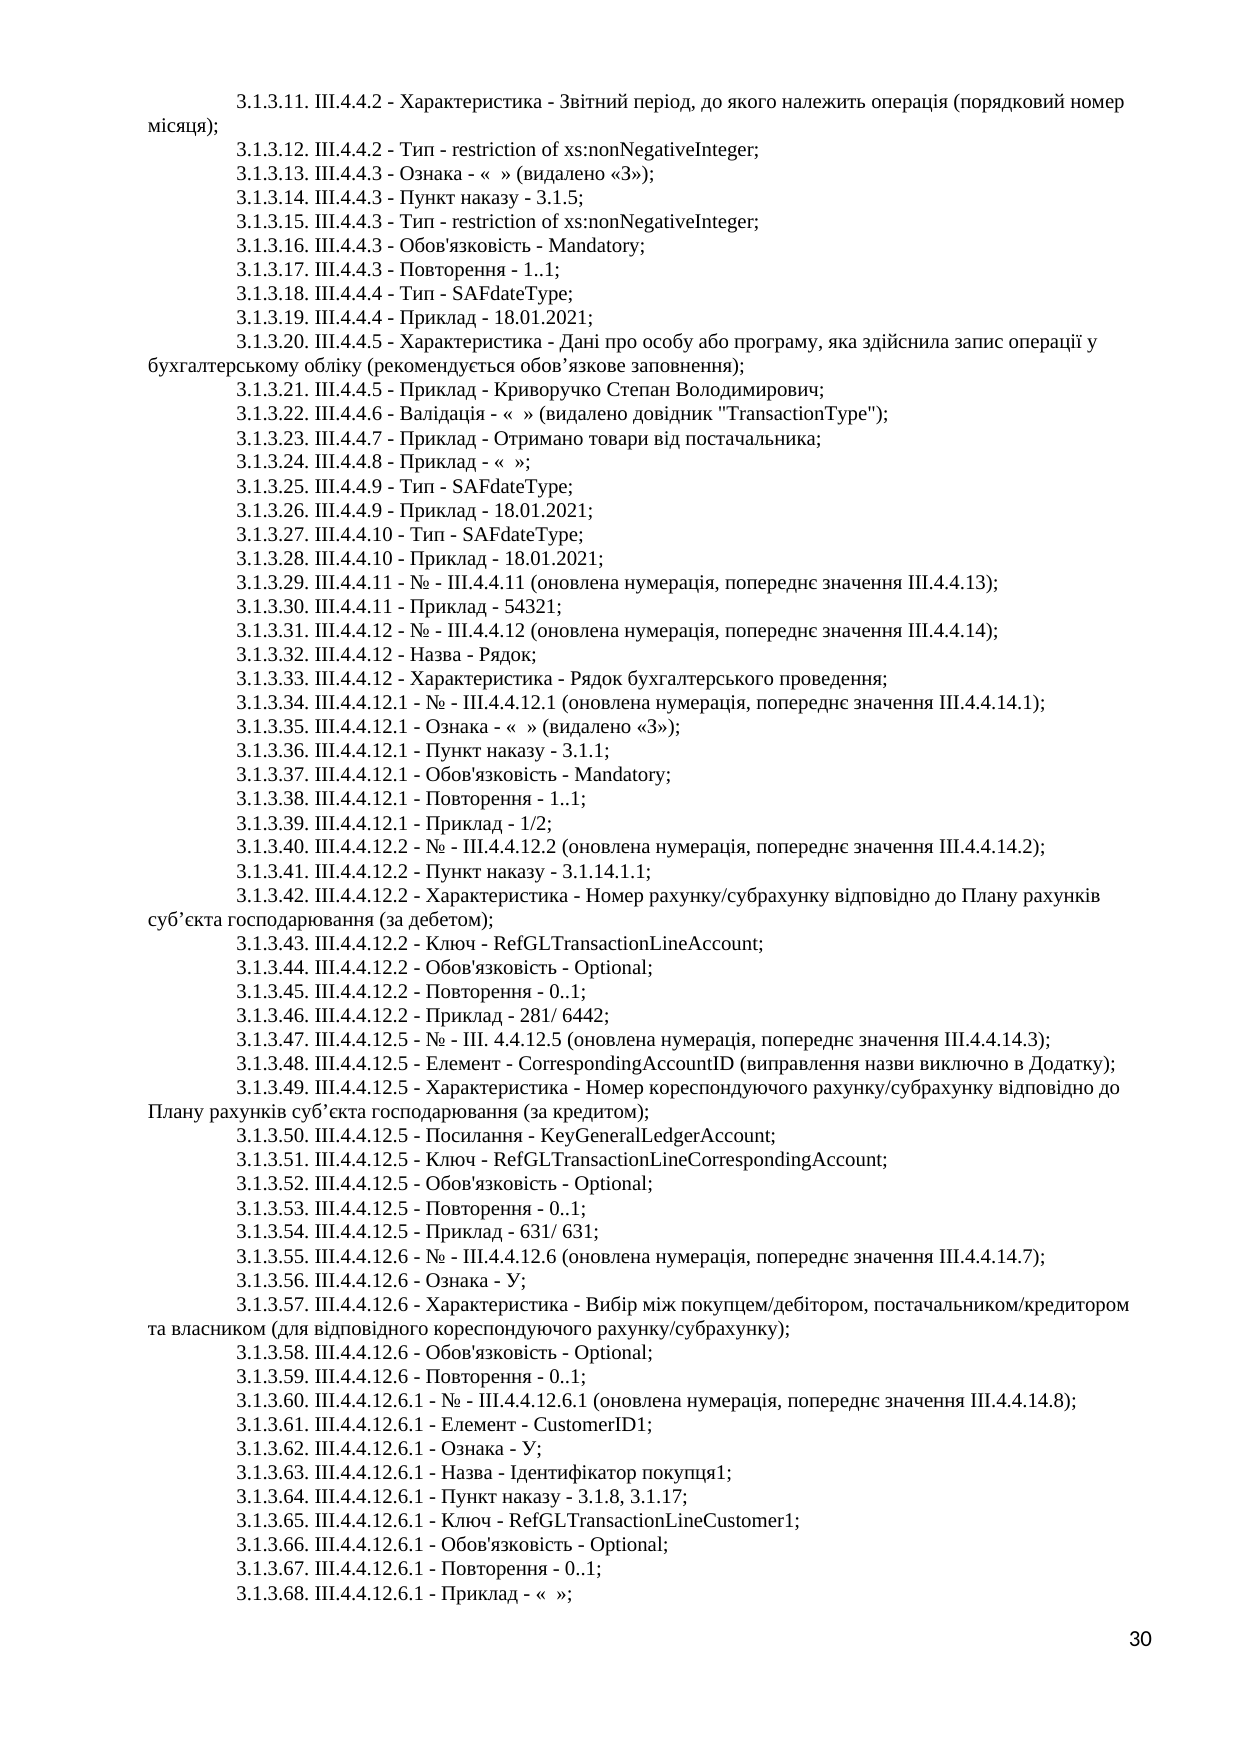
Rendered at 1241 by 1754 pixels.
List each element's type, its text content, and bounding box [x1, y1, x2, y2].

list III.4.4.12.2 - Приклад - 281/ 6442; [148, 1003, 1152, 1027]
list III.4.4.12.6.1 - Елемент - CustomerID1; [148, 1412, 1152, 1436]
list III.4.4.12.5 - Приклад - 631/ 631; [148, 1219, 1152, 1243]
list III.4.4.12.6 - № - III.4.4.12.6 (оновлена нумерація, попереднє значення III.4.4.14.7); [148, 1243, 1152, 1268]
list III.4.4.5 - Приклад - Криворучко Степан Володимирович; [148, 377, 1152, 401]
list III.4.4.12.1 - Приклад - 1/2; [148, 810, 1152, 834]
list III.4.4.11 - Приклад - 54321; [148, 594, 1152, 618]
list III.4.4.11 - № - III.4.4.11 (оновлена нумерація, попереднє значення III.4.4.13); [148, 570, 1152, 594]
list III.4.4.12 - № - III.4.4.12 (оновлена нумерація, попереднє значення III.4.4.14); [148, 618, 1152, 642]
list III.4.4.12.5 - Ключ - RefGLTransactionLineCorrespondingAccount; [148, 1147, 1152, 1171]
list III.4.4.12.5 - Посилання - KeyGeneralLedgerAccount; [148, 1123, 1152, 1147]
list III.4.4.2 - Характеристика - Звітний період, до якого належить операція (порядковий номер місяця); [148, 88, 1152, 137]
list III.4.4.2 - Тип - restriction of xs:nonNegativeInteger; [148, 137, 1152, 161]
list III.4.4.12.2 - Ключ - RefGLTransactionLineAccount; [148, 931, 1152, 955]
list III.4.4.5 - Характеристика - Дані про особу або програму, яка здійснила запис операції у бухгалтерському обліку (рекомендується обов’язкове заповнення); [148, 329, 1152, 377]
list III.4.4.12.6.1 - Обов'язковість - Optional; [148, 1532, 1152, 1556]
list III.4.4.8 - Приклад - « »; [148, 449, 1152, 473]
list III.4.4.4 - Приклад - 18.01.2021; [148, 305, 1152, 329]
list III.4.4.10 - Тип - SAFdateType; [148, 522, 1152, 546]
list III.4.4.9 - Приклад - 18.01.2021; [148, 498, 1152, 522]
list III.4.4.3 - Повторення - 1..1; [148, 257, 1152, 281]
list III.4.4.12.6 - Обов'язковість - Optional; [148, 1340, 1152, 1364]
list III.4.4.6 - Валідація - « » (видалено довідник "TransactionType"); [148, 401, 1152, 425]
list III.4.4.12.6.1 - Назва - Ідентифікатор покупця1; [148, 1460, 1152, 1484]
list III.4.4.12.6 - Характеристика - Вибір між покупцем/дебітором, постачальником/кредитором та власником (для відповідного кореспондуючого рахунку/субрахунку); [148, 1292, 1152, 1340]
list III.4.4.12.5 - Елемент - CorrespondingAccountID (виправлення назви виключно в Додатку); [148, 1051, 1152, 1075]
list III.4.4.7 - Приклад - Отримано товари від постачальника; [148, 425, 1152, 449]
list III.4.4.12.6.1 - № - III.4.4.12.6.1 (оновлена нумерація, попереднє значення III.4.4.14.8); [148, 1388, 1152, 1412]
list III.4.4.12.1 - № - III.4.4.12.1 (оновлена нумерація, попереднє значення III.4.4.14.1); [148, 690, 1152, 714]
list III.4.4.3 - Тип - restriction of xs:nonNegativeInteger; [148, 209, 1152, 233]
list III.4.4.12.5 - Характеристика - Номер кореспондуючого рахунку/субрахунку відповідно до Плану рахунків суб’єкта господарювання (за кредитом); [148, 1075, 1152, 1123]
list III.4.4.12.2 - Повторення - 0..1; [148, 979, 1152, 1003]
list III.4.4.12.5 - № - III. 4.4.12.5 (оновлена нумерація, попереднє значення III.4.4.14.3); [148, 1027, 1152, 1051]
list III.4.4.3 - Обов'язковість - Mandatory; [148, 233, 1152, 257]
list III.4.4.12.6.1 - Приклад - « »; [148, 1580, 1152, 1604]
list III.4.4.12.2 - Характеристика - Номер рахунку/субрахунку відповідно до Плану рахунків суб’єкта господарювання (за дебетом); [148, 883, 1152, 931]
list III.4.4.12.2 - Пункт наказу - 3.1.14.1.1; [148, 858, 1152, 883]
list III.4.4.3 - Пункт наказу - 3.1.5; [148, 185, 1152, 209]
list III.4.4.12 - Назва - Рядок; [148, 642, 1152, 666]
list III.4.4.12.2 - Обов'язковість - Optional; [148, 955, 1152, 979]
list III.4.4.12.6.1 - Ознака - У; [148, 1436, 1152, 1460]
list III.4.4.12.5 - Повторення - 0..1; [148, 1195, 1152, 1219]
list III.4.4.12.1 - Обов'язковість - Mandatory; [148, 762, 1152, 786]
list III.4.4.12 - Характеристика - Рядок бухгалтерського проведення; [148, 666, 1152, 690]
list III.4.4.12.1 - Повторення - 1..1; [148, 786, 1152, 810]
list III.4.4.12.2 - № - III.4.4.12.2 (оновлена нумерація, попереднє значення III.4.4.14.2); [148, 834, 1152, 858]
list III.4.4.3 - Ознака - « » (видалено «З»); [148, 161, 1152, 185]
list III.4.4.12.6.1 - Повторення - 0..1; [148, 1556, 1152, 1580]
list III.4.4.12.6.1 - Ключ - RefGLTransactionLineCustomer1; [148, 1508, 1152, 1532]
list III.4.4.12.6.1 - Пункт наказу - 3.1.8, 3.1.17; [148, 1484, 1152, 1508]
list III.4.4.12.1 - Пункт наказу - 3.1.1; [148, 738, 1152, 762]
list III.4.4.12.1 - Ознака - « » (видалено «З»); [148, 714, 1152, 738]
list III.4.4.10 - Приклад - 18.01.2021; [148, 546, 1152, 570]
list III.4.4.12.6 - Ознака - У; [148, 1268, 1152, 1292]
list III.4.4.12.6 - Повторення - 0..1; [148, 1364, 1152, 1388]
list III.4.4.9 - Тип - SAFdateType; [148, 473, 1152, 498]
list III.4.4.12.5 - Обов'язковість - Optional; [148, 1171, 1152, 1195]
list III.4.4.4 - Тип - SAFdateType; [148, 281, 1152, 305]
